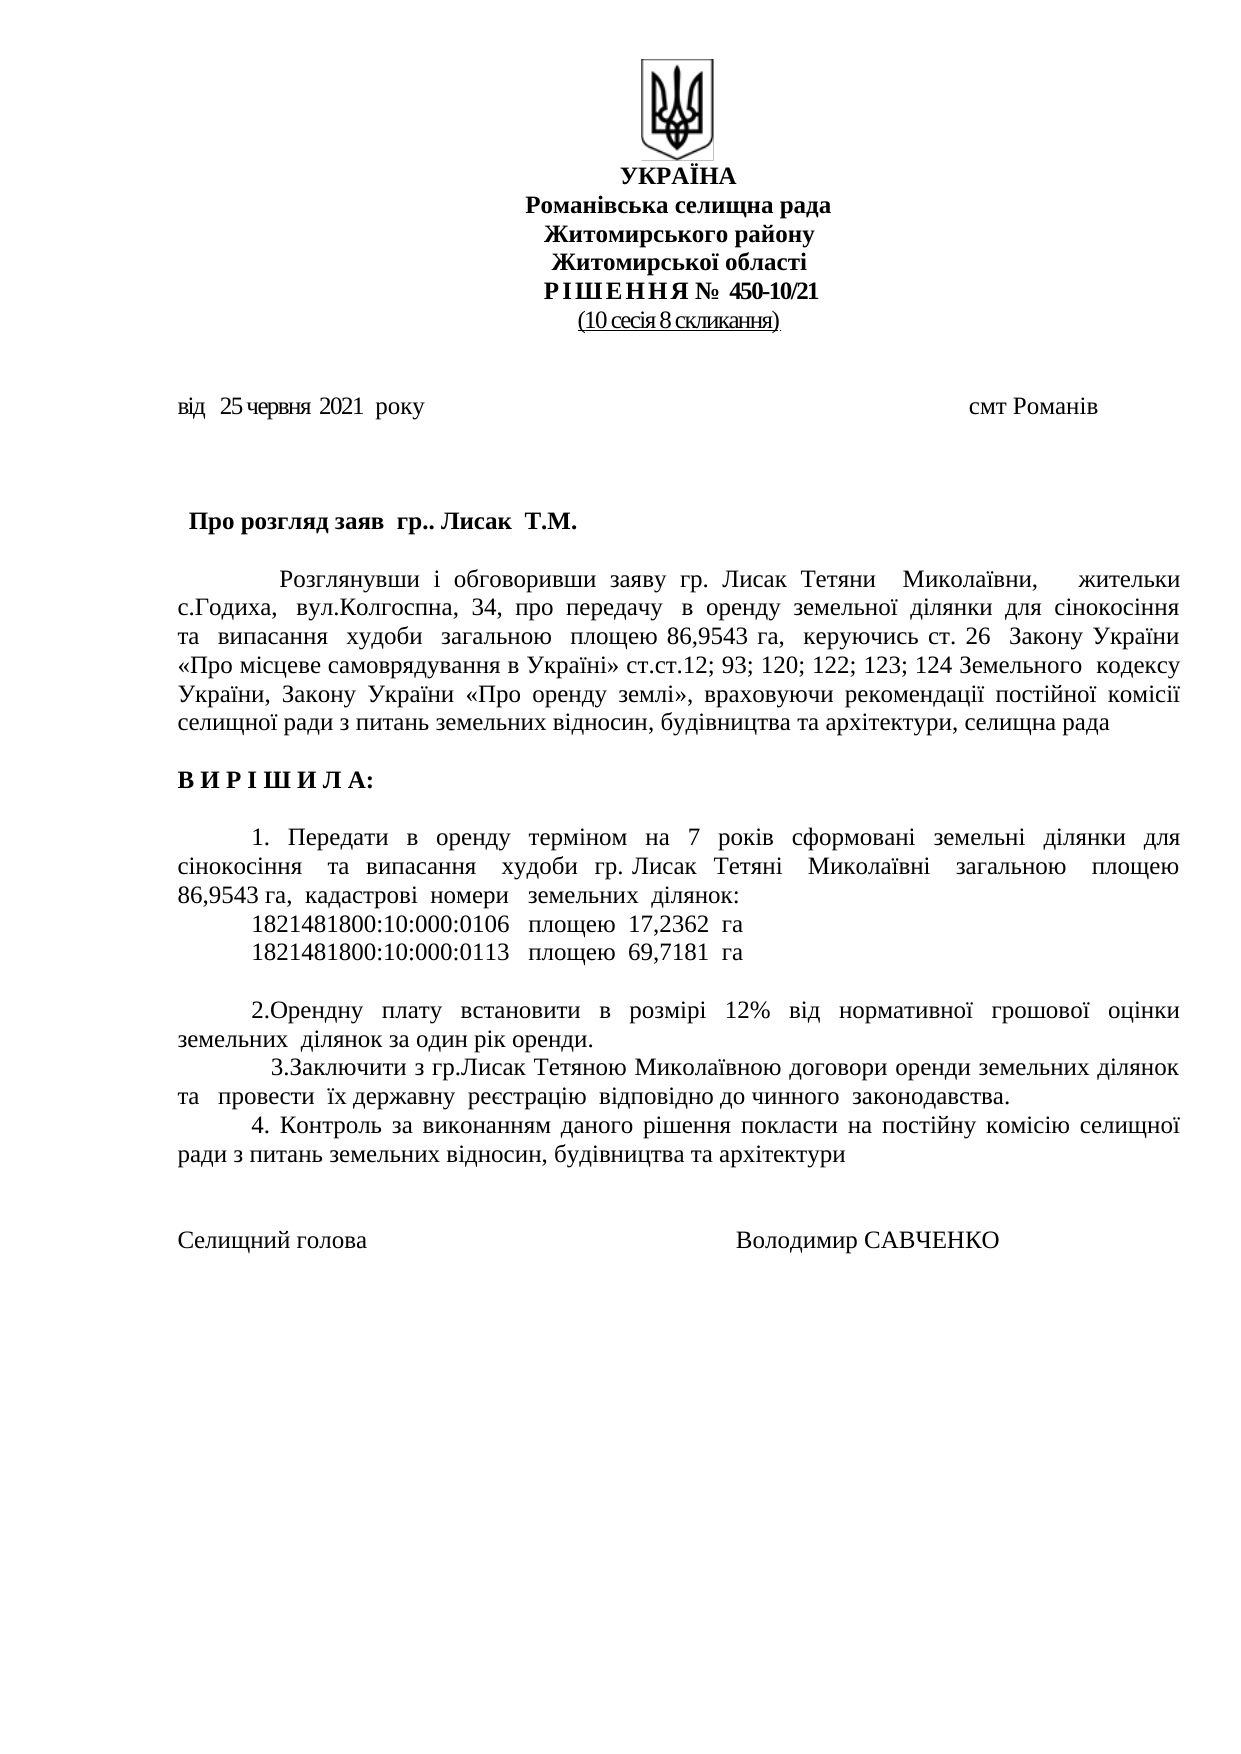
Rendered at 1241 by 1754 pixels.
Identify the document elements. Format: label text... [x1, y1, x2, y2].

text від 25 червня 2021 року смт Романів [177, 391, 1181, 420]
text В И Р І Ш И Л А: [177, 765, 1181, 794]
text УКРАЇНА [177, 161, 1179, 190]
text 1821481800:10:000:0106 площею 17,2362 га [177, 909, 1181, 937]
text 1. Передати в оренду терміном на 7 років сформовані земельні ділянки для сінокосіння та випасання худоби гр. Лисак Тетяні Миколаївні загальною площею 86,9543 га, кадастрові номери земельних ділянок: [177, 822, 1181, 909]
text Селищний голова Володимир САВЧЕНКО [177, 1225, 1181, 1254]
text 2.Орендну плату встановити в розмірі 12% від нормативної грошової оцінки земельних ділянок за один рік оренди. [177, 995, 1181, 1052]
text (10 сесія 8 скликання) [177, 305, 1181, 334]
text 3.Заключити з гр.Лисак Тетяною Миколаївною договори оренди земельних ділянок та провести їх державну реєстрацію відповідно до чинного законодавства. [177, 1052, 1181, 1110]
table_header Про розгляд заяв гр.. Лисак Т.М. [177, 506, 758, 564]
text Житомирської області [177, 247, 1181, 276]
text 1821481800:10:000:0113 площею 69,7181 га [177, 937, 1181, 966]
text Житомирського району [177, 219, 1181, 247]
text Романівська селищна рада [177, 190, 1179, 219]
picture [641, 59, 715, 162]
text Р І Ш Е Н Н Я № 450-10/21 [177, 276, 1181, 305]
text Розглянувши і обговоривши заяву гр. Лисак Тетяни Миколаївни, жительки с.Годиха, вул.Колгоспна, 34, про передачу в оренду земельної ділянки для сінокосіння та випасання худоби загальною площею 86,9543 га, керуючись ст. 26 Закону України «Про місцеве самоврядування в Україні» ст.ст.12; 93; 120; 122; 123; 124 Земельного кодексу України, Закону України «Про оренду землі», враховуючи рекомендації постійної комісії селищної ради з питань земельних відносин, будівництва та архітектури, селищна рада [177, 564, 1181, 736]
text 4. Контроль за виконанням даного рішення покласти на постійну комісію селищної ради з питань земельних відносин, будівництва та архітектури [177, 1110, 1181, 1167]
